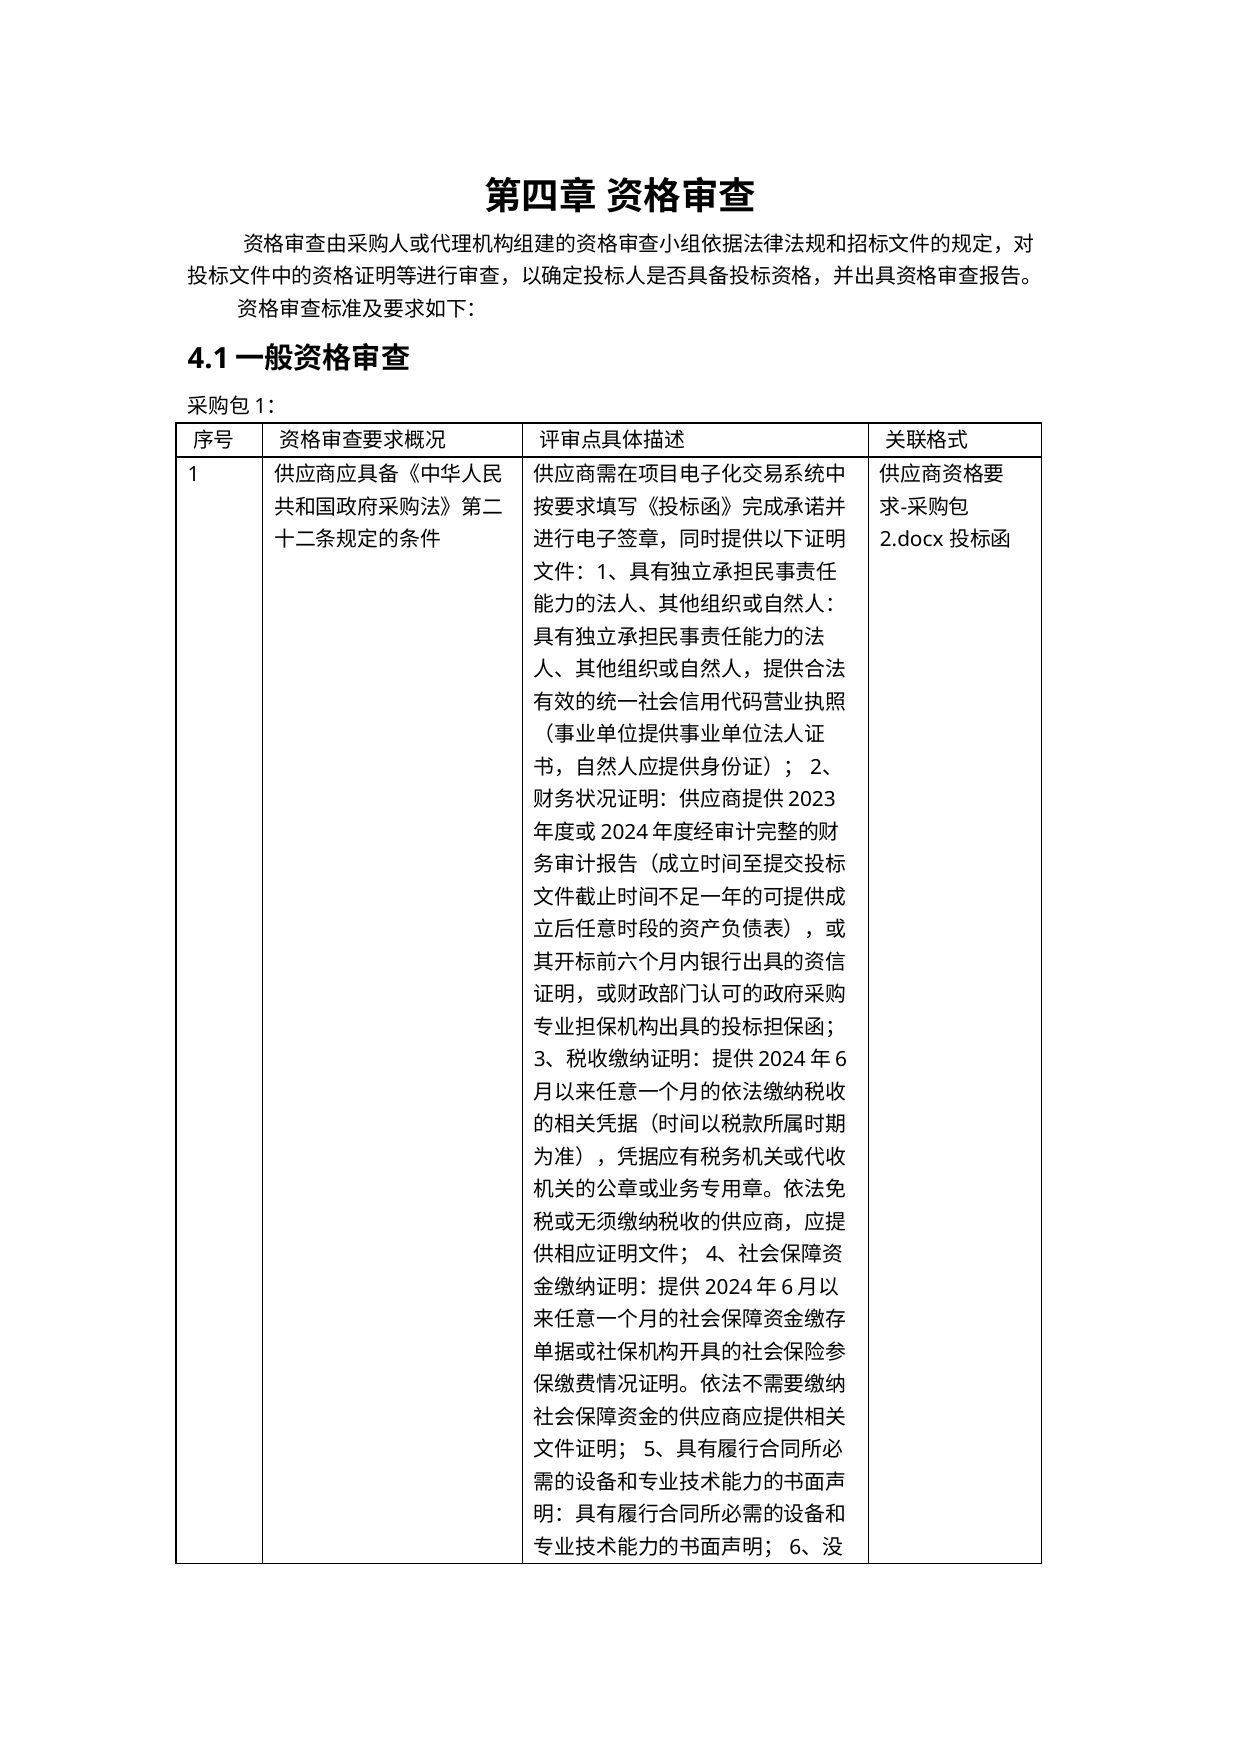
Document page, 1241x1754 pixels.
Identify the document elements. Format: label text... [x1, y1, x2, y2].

text 第四章 资格审查 [187, 162, 1053, 227]
table_header 序号 [177, 424, 262, 456]
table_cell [523, 458, 868, 1563]
table_header 关联格式 [869, 424, 1041, 456]
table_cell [263, 458, 522, 1563]
table_cell 1 [177, 458, 262, 1563]
text 资格审查标准及要求如下： [187, 292, 1053, 324]
text 4.1一般资格审查 [187, 324, 1053, 389]
text 资格审查由采购人或代理机构组建的资格审查小组依据法律法规和招标文件的规定，对投标文件中的资格证明等进行审查，以确定投标人是否具备投标资格，并出具资格审查报告。 [187, 227, 1053, 292]
table_header 资格审查要求概况 [263, 424, 522, 456]
text 采购包1： [187, 389, 1053, 422]
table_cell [869, 458, 1041, 1563]
table_header 评审点具体描述 [523, 424, 868, 456]
